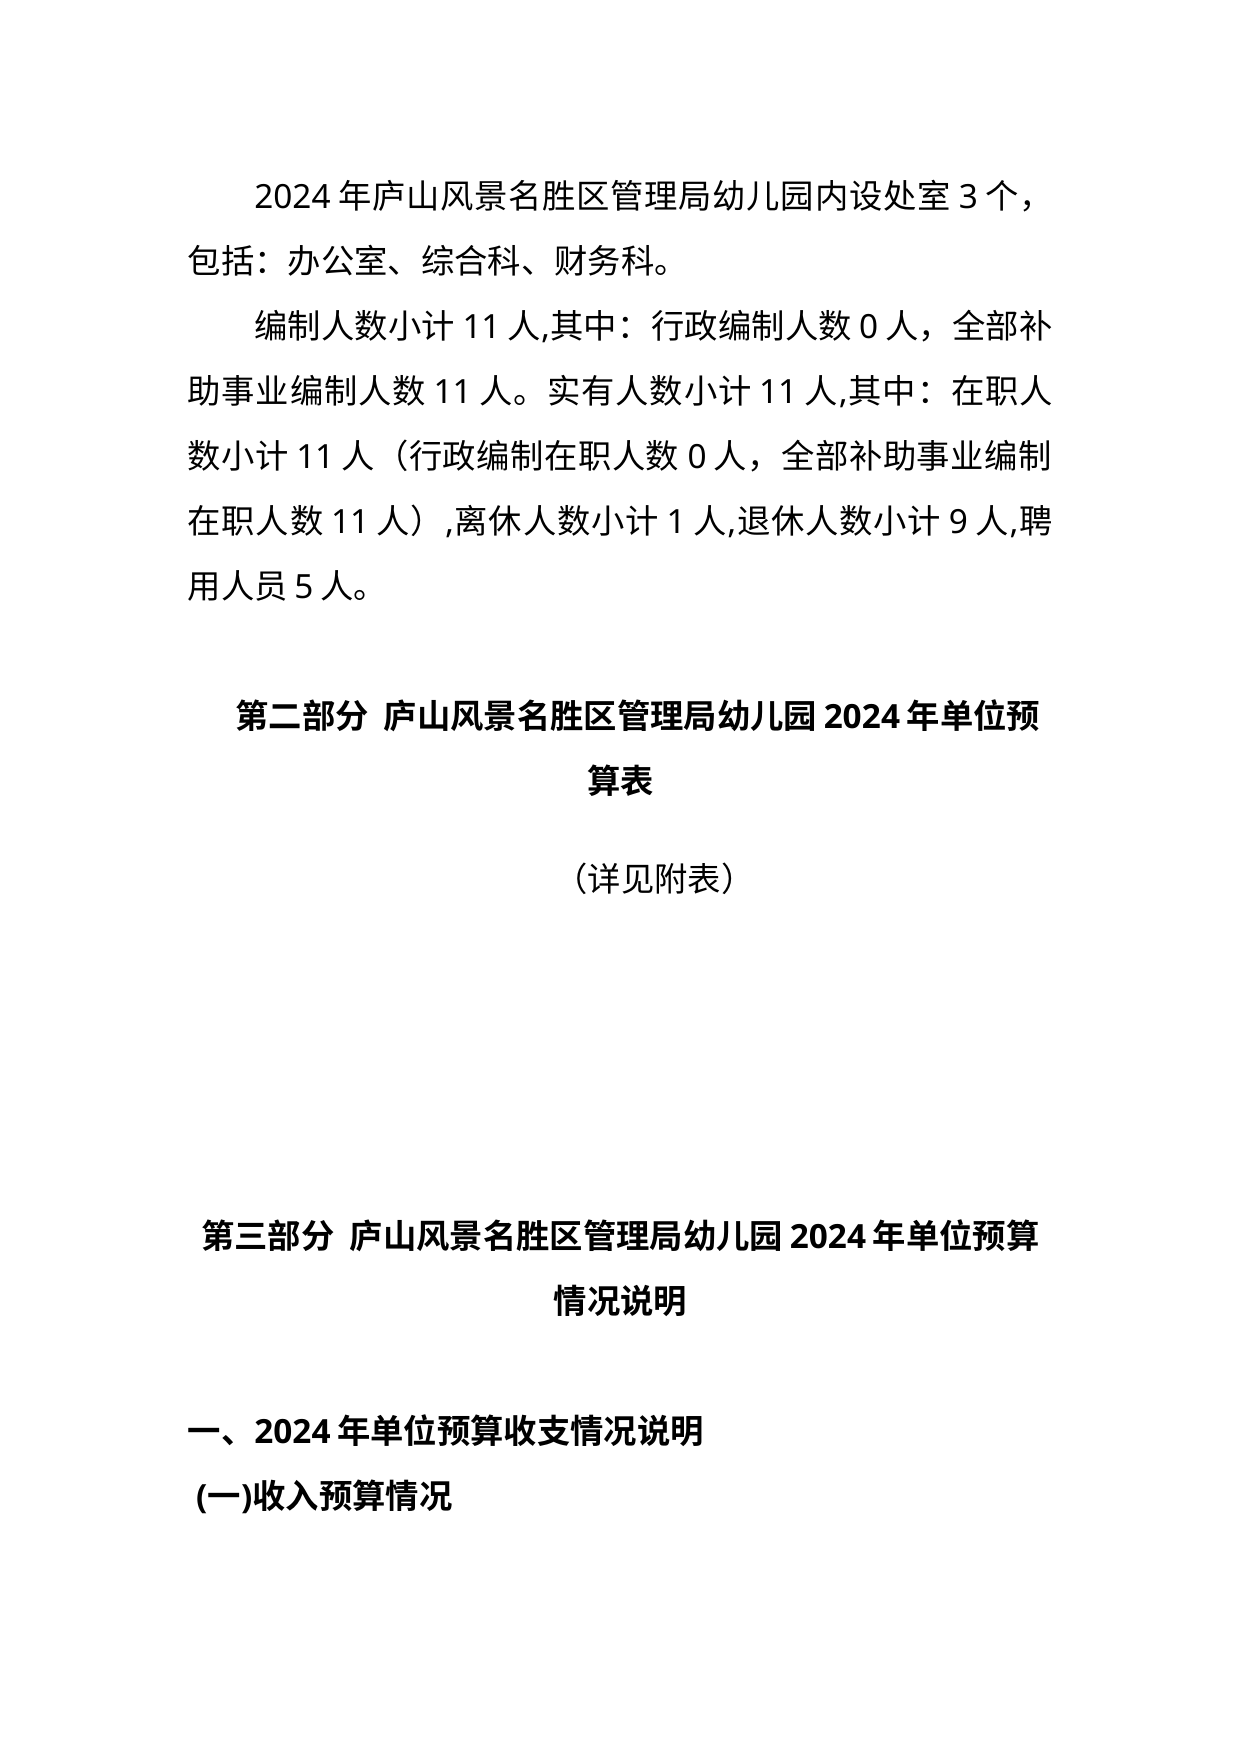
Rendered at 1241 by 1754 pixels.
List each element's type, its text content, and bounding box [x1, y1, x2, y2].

text 第二部分 庐山风景名胜区管理局幼儿园2024年单位预算表 [187, 682, 1053, 812]
text 一、2024年单位预算收支情况说明 [187, 1397, 1053, 1462]
text (一)收入预算情况 [187, 1462, 1053, 1527]
text 编制人数小计11人,其中：行政编制人数0人，全部补助事业编制人数11人。实有人数小计11人,其中：在职人数小计11人（行政编制在职人数0人，全部补助事业编制在职人数11人）,离休人数小计1人,退休人数小计9人,聘用人员5人。 [187, 292, 1053, 617]
text （详见附表） [187, 844, 1053, 909]
text 2024年庐山风景名胜区管理局幼儿园内设处室3个，包括：办公室、综合科、财务科。 [187, 162, 1053, 292]
text 第三部分 庐山风景名胜区管理局幼儿园2024年单位预算情况说明 [187, 1202, 1053, 1332]
